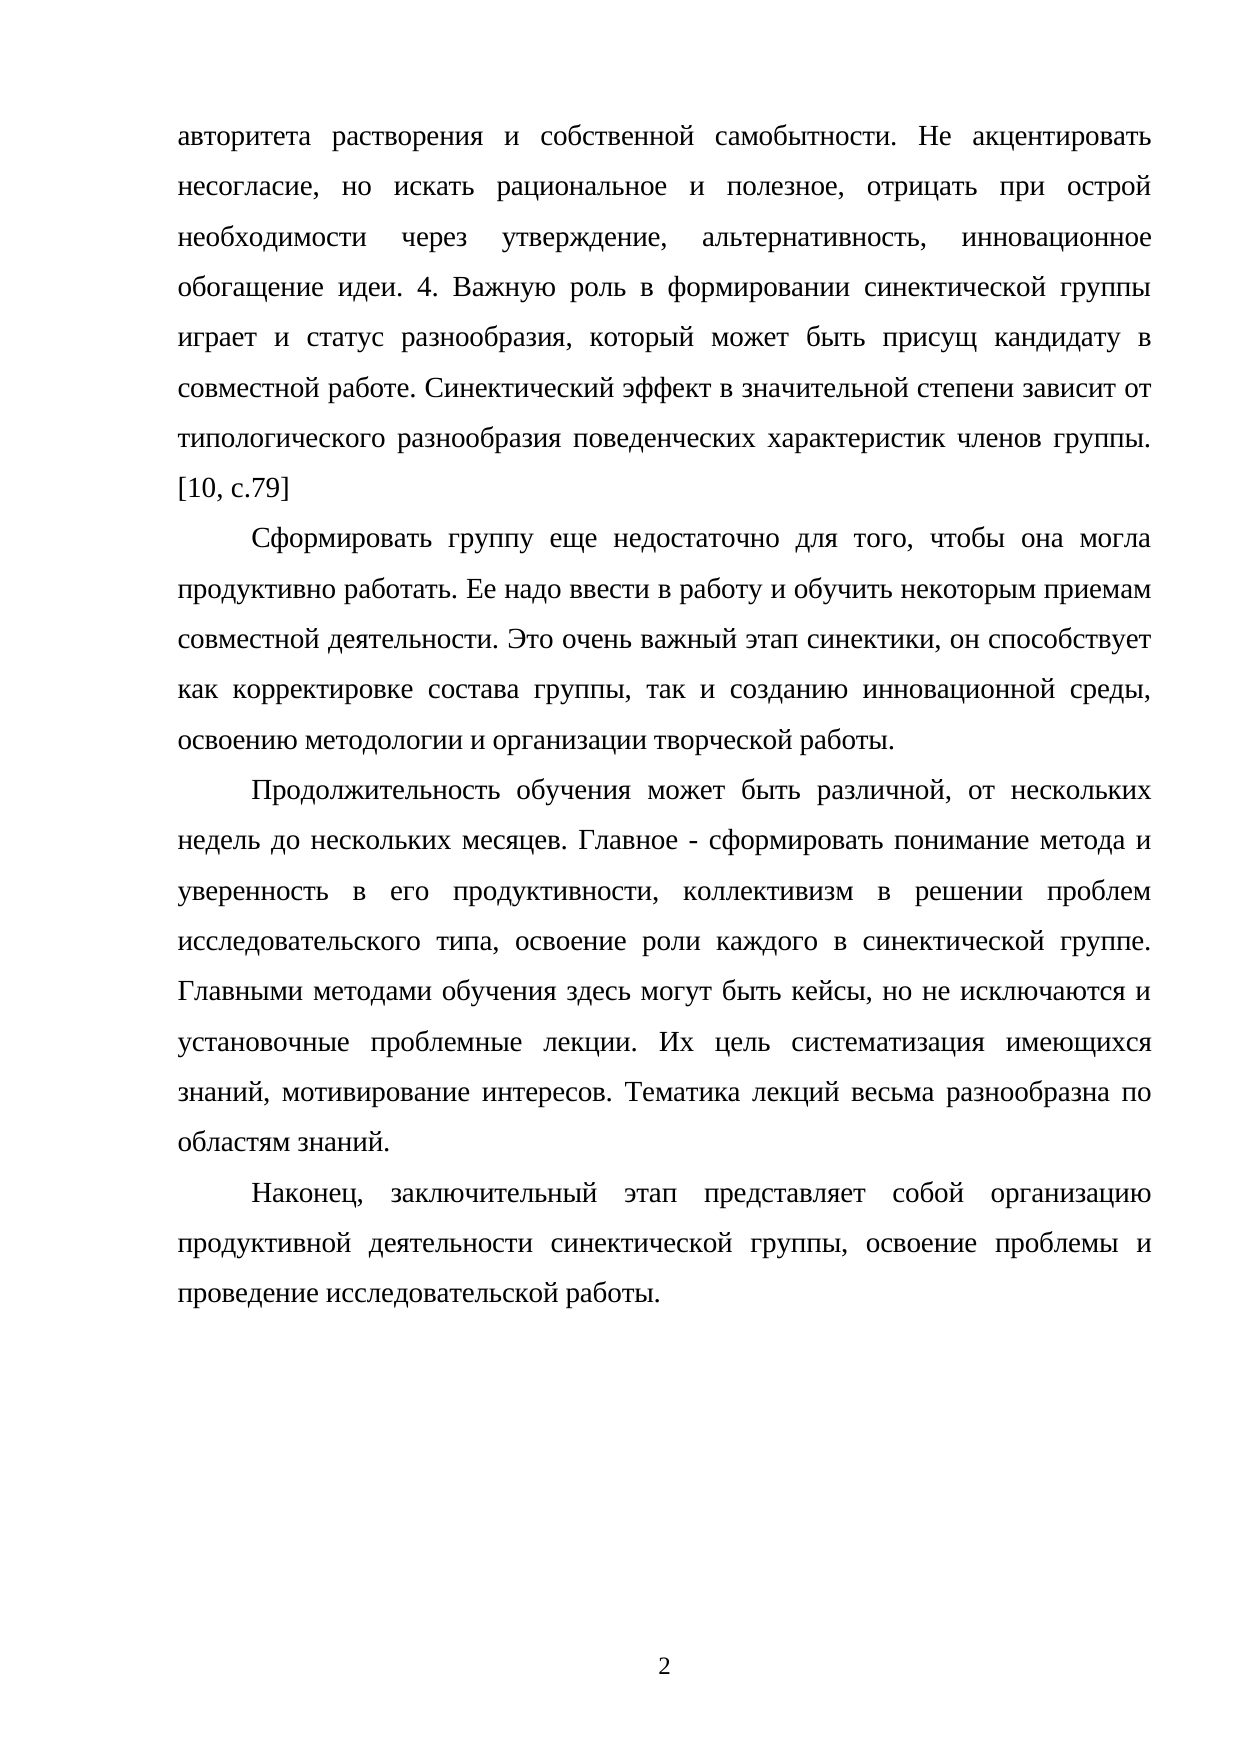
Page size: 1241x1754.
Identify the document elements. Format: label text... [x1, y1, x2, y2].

text Наконец, заключительный этап представляет собой организацию продуктивной деятельности синектической группы, освоение проблемы и проведение исследовательской работы. [177, 1175, 1152, 1309]
text Продолжительность обучения может быть различной, от нескольких недель до нескольких месяцев. Главное - сформировать понимание метода и уверенность в его продуктивности, коллективизм в решении проблем исследовательского типа, освоение роли каждого в синектической группе. Главными методами обучения здесь могут быть кейсы, но не исключаются и установочные проблемные лекции. Их цель систематизация имеющихся знаний, мотивирование интересов. Тематика лекций весьма разнообразна по областям знаний. [177, 772, 1152, 1158]
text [177, 118, 1152, 504]
text Сформировать группу еще недостаточно для того, чтобы она могла продуктивно работать. Ее надо ввести в работу и обучить некоторым приемам совместной деятельности. Это очень важный этап синектики, он способствует как корректировке состава группы, так и созданию инновационной среды, освоению методологии и организации творческой работы. [177, 521, 1152, 755]
